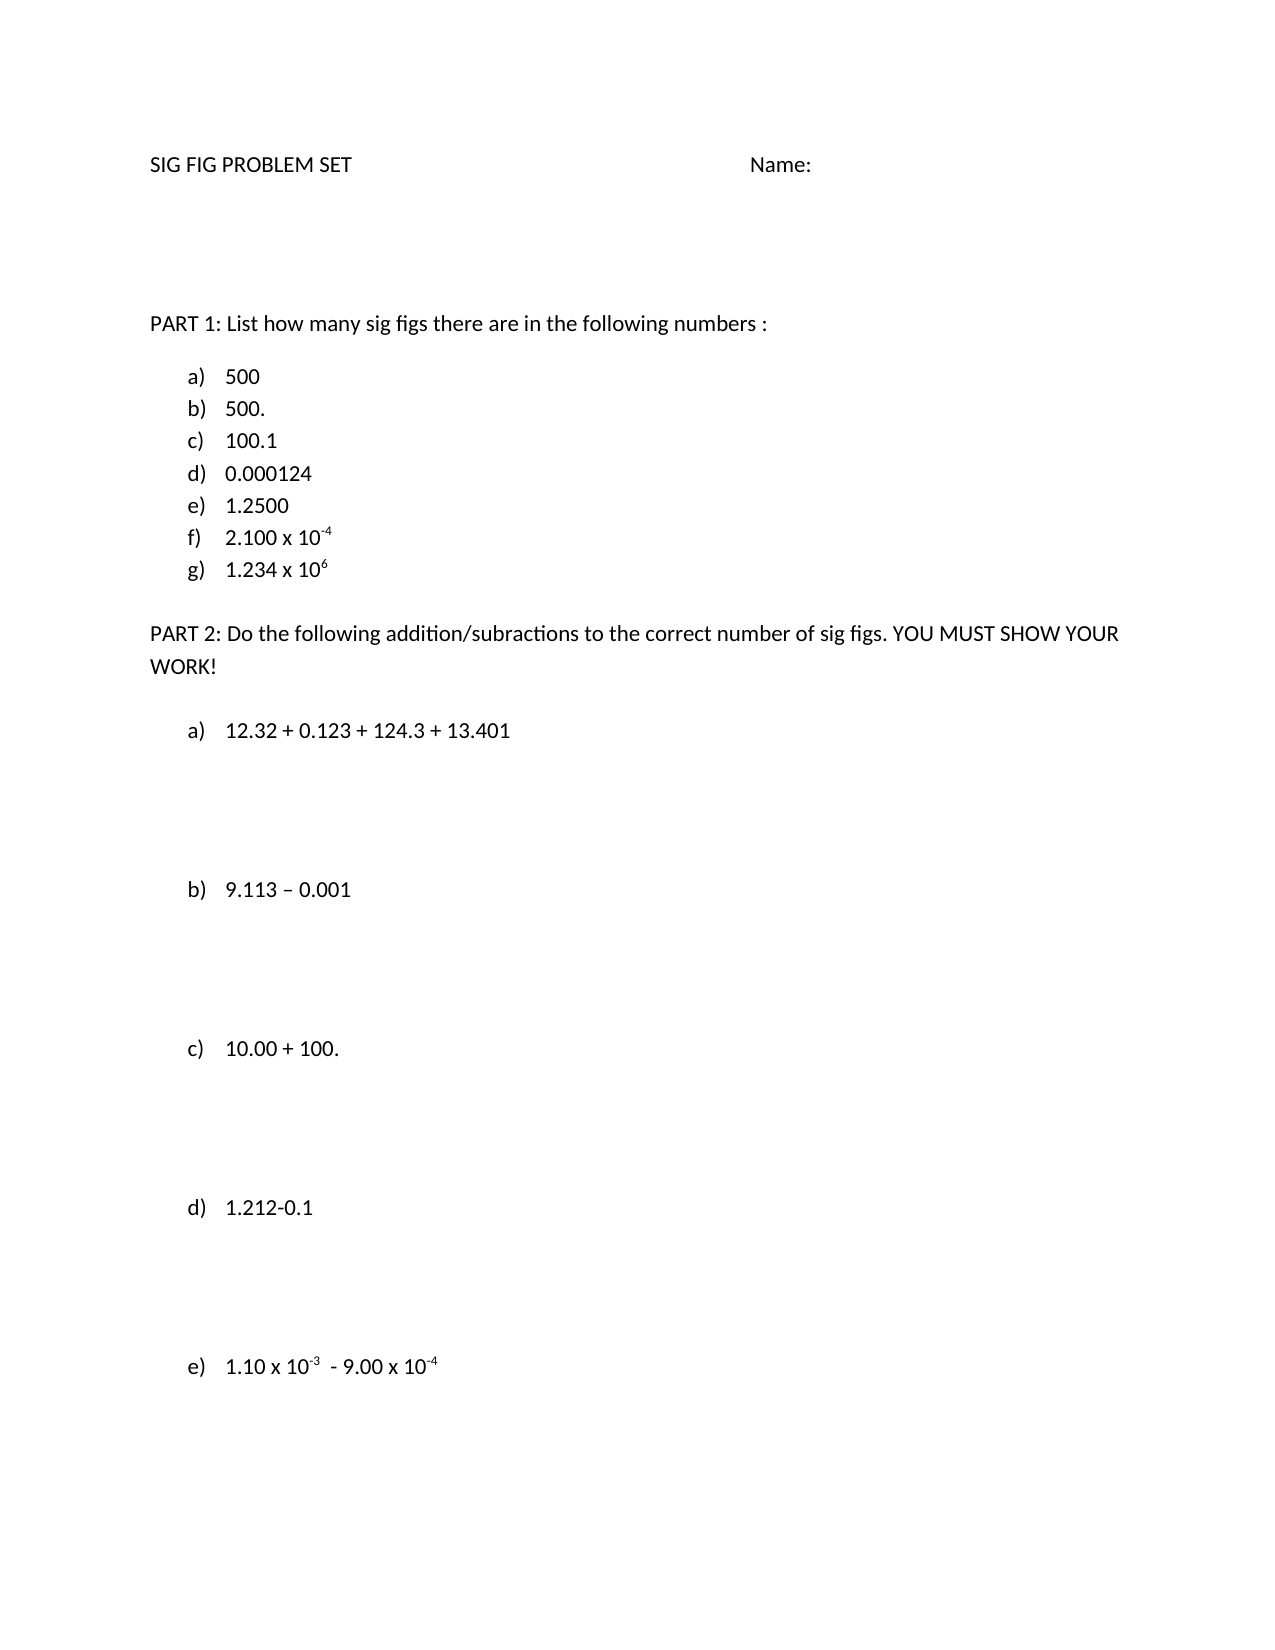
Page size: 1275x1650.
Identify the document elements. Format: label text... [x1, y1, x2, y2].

list 1.10 x 10-3 - 9.00 x 10-4 [187, 1352, 1125, 1380]
list 1.234 x 106 [187, 555, 1125, 583]
text SIG FIG PROBLEM SET Name: [150, 150, 1125, 178]
list 0.000124 [187, 459, 1125, 487]
list 100.1 [187, 426, 1125, 454]
list 12.32 + 0.123 + 124.3 + 13.401 [187, 716, 1125, 744]
text PART 1: List how many sig figs there are in the following numbers : [150, 309, 1125, 337]
list PART 2: Do the following addition/subractions to the correct number of sig figs. YOU MUST SHOW YOUR WORK! [150, 619, 1125, 680]
list 9.113 – 0.001 [187, 875, 1125, 903]
list 1.2500 [187, 491, 1125, 519]
list 500 [187, 362, 1125, 390]
list 1.212-0.1 [187, 1193, 1125, 1221]
list 10.00 + 100. [187, 1034, 1125, 1062]
list 500. [187, 394, 1125, 422]
list 2.100 x 10-4 [187, 523, 1125, 551]
